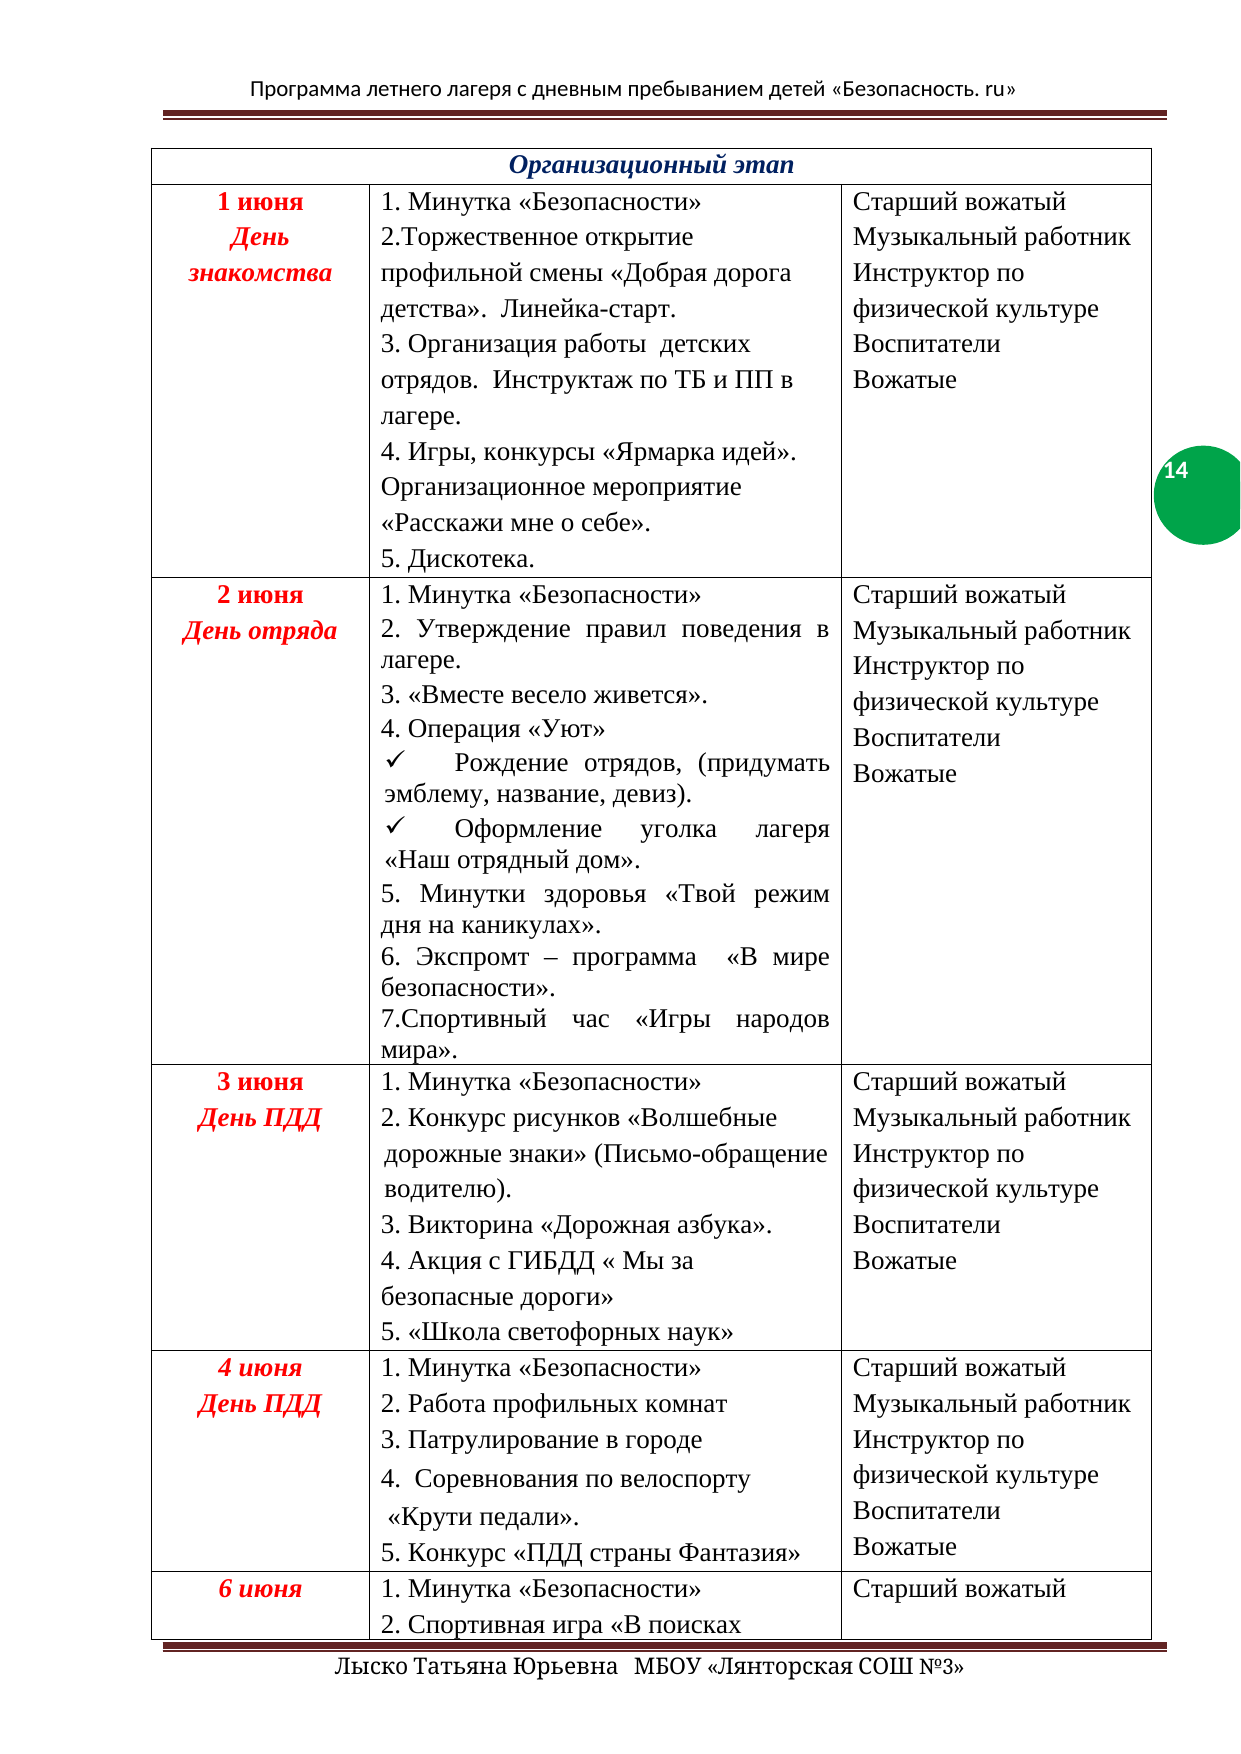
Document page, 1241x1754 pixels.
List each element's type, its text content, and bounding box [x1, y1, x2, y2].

table_cell 6 июня День МЧС [152, 1572, 369, 1639]
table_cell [842, 1572, 1151, 1639]
table_cell 1. Минутка «Безопасности» 2. Утверждение правил поведения в лагере. 3. «Вместе весело живется». 4. Операция «Уют» Рождение отрядов, (придумать эмблему, название, девиз). Оформление уголка лагеря «Наш отрядный дом». 5. Минутки здоровья «Твой режим дня на каникулах». 6. Экспромт – программа «В мире безопасности». 7.Спортивный час «Игры народов мира». [370, 578, 841, 1064]
table_cell Организационный этап [152, 149, 1151, 184]
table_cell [370, 1572, 841, 1639]
table_cell 1 июня День знакомства [152, 185, 369, 577]
table_cell Старший вожатый Музыкальный работник Инструктор по физической культуре Воспитатели Вожатые [842, 1351, 1151, 1571]
table_cell 2 июня День отряда [152, 578, 369, 1064]
table_cell 4 июня День ПДД [152, 1351, 369, 1571]
table_cell Старший вожатый Музыкальный работник Инструктор по физической культуре Воспитатели Вожатые [842, 185, 1151, 577]
table_cell 1. Минутка «Безопасности» 2. Конкурс рисунков «Волшебные дорожные знаки» (Письмо-обращение водителю). 3. Викторина «Дорожная азбука». 4. Акция с ГИБДД « Мы за безопасные дороги» 5. «Школа светофорных наук» [370, 1065, 841, 1350]
table_cell Старший вожатый Музыкальный работник Инструктор по физической культуре Воспитатели Вожатые [842, 1065, 1151, 1350]
table_cell 1. Минутка «Безопасности» 2. Работа профильных комнат 3. Патрулирование в городе 4. Соревнования по велоспорту «Крути педали». 5. Конкурс «ПДД страны Фантазия» [370, 1351, 841, 1571]
table_cell 1. Минутка «Безопасности» 2.Торжественное открытие профильной смены «Добрая дорога детства». Линейка-старт. 3. Организация работы детских отрядов. Инструктаж по ТБ и ПП в лагере. 4. Игры, конкурсы «Ярмарка идей». Организационное мероприятие «Расскажи мне о себе». 5. Дискотека. [370, 185, 841, 577]
table_cell Старший вожатый Музыкальный работник Инструктор по физической культуре Воспитатели Вожатые [842, 578, 1151, 1064]
table_cell 3 июня День ПДД [152, 1065, 369, 1350]
